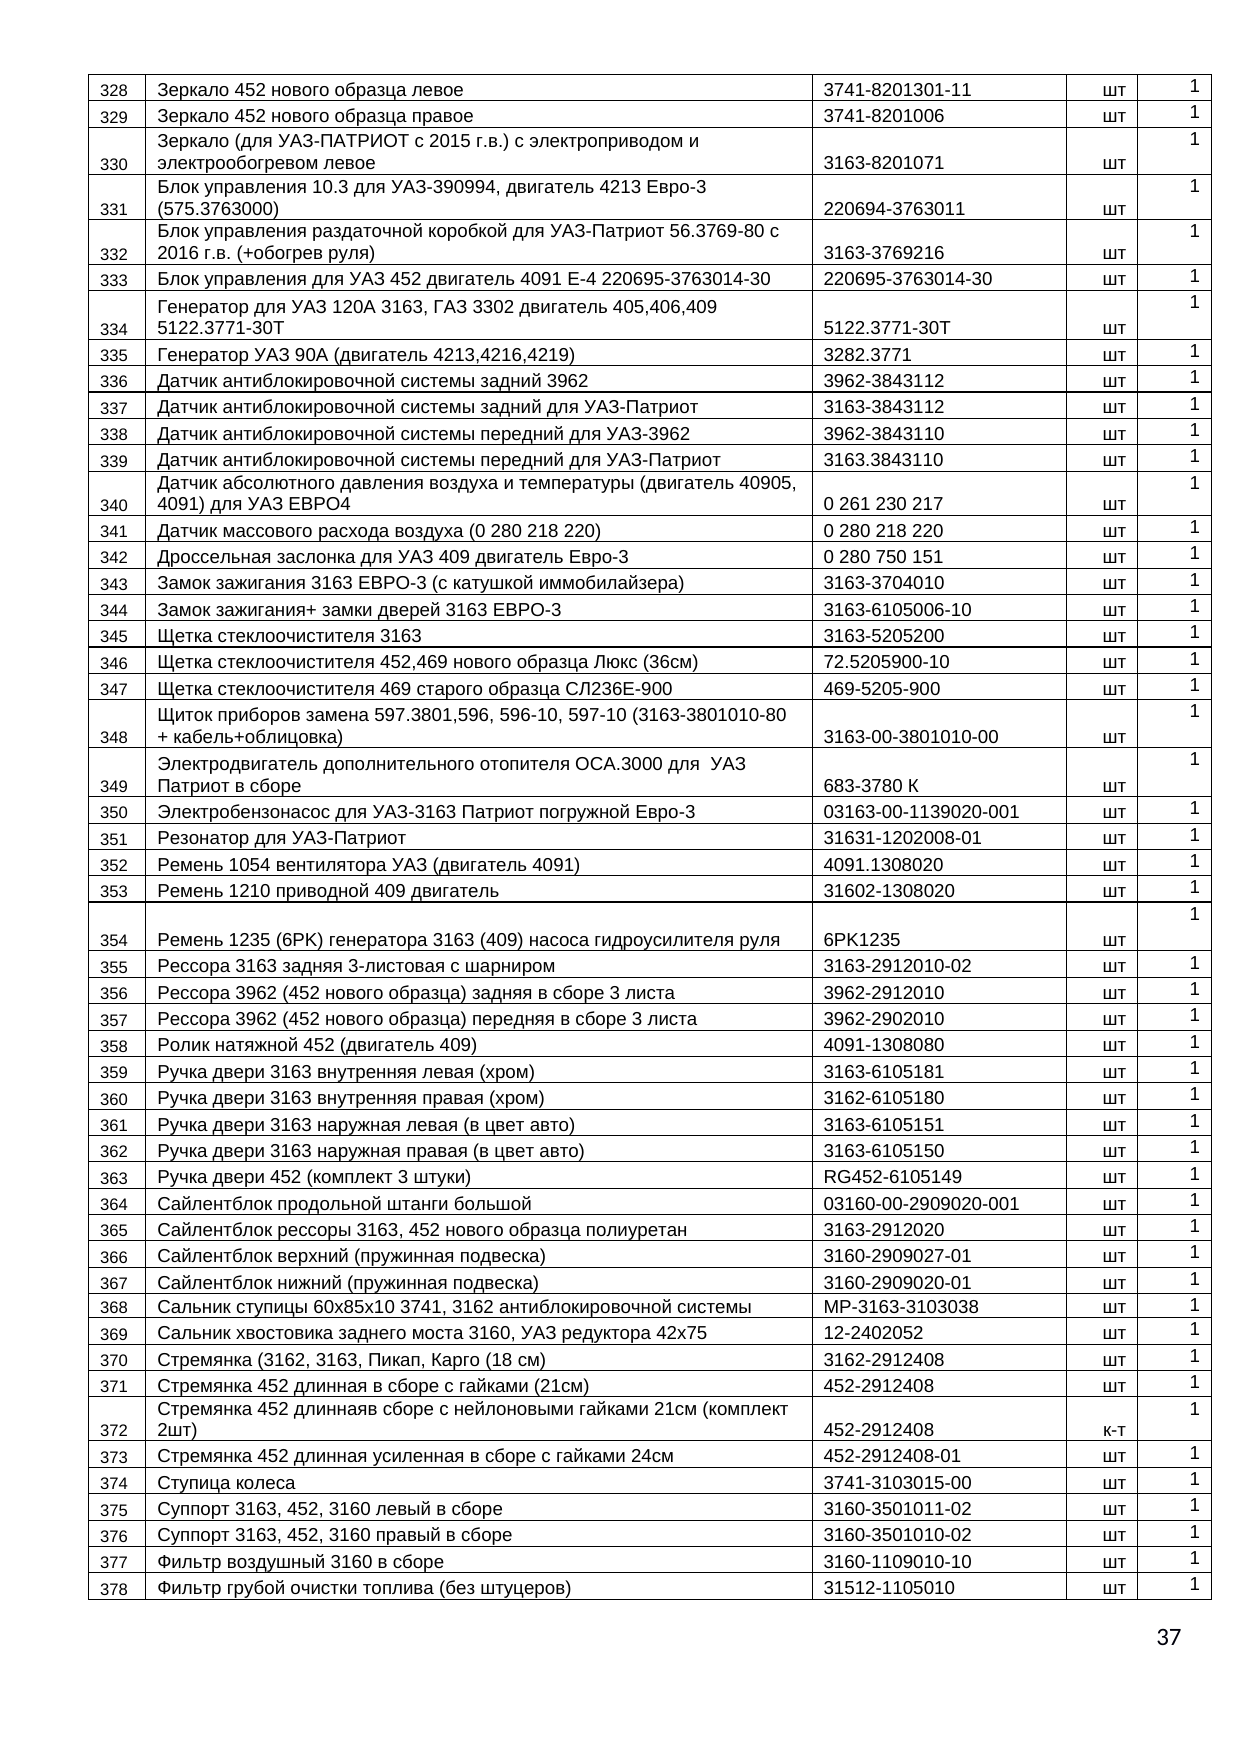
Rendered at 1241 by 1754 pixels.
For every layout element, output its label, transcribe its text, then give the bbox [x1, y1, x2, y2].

table_cell 1 [1138, 220, 1211, 263]
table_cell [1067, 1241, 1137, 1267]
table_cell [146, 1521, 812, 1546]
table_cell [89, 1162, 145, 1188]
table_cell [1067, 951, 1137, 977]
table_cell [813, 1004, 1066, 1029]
table_cell 3741-8201006 [813, 101, 1066, 127]
table_cell 1 [1138, 472, 1211, 515]
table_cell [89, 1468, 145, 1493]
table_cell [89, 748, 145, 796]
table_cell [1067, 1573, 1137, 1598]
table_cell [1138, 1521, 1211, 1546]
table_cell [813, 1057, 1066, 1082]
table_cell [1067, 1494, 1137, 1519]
table_cell Щетка стеклоочистителя 452,469 нового образца Люкс (36см) [146, 648, 812, 673]
table_cell 1 [1138, 419, 1211, 444]
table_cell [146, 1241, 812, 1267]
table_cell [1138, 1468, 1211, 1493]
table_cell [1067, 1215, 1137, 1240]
table_cell Блок управления 10.3 для УАЗ-390994, двигатель 4213 Евро-3 (575.3763000) [146, 175, 812, 219]
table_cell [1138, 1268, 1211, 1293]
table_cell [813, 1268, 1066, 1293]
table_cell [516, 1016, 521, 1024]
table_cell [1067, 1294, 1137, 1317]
table_cell шт [1067, 393, 1137, 418]
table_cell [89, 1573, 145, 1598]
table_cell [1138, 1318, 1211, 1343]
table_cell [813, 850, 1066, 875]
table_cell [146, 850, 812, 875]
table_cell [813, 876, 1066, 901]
table_cell 3163.3843110 [813, 445, 1066, 471]
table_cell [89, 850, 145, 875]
table_cell 3163-8201071 [813, 128, 1066, 173]
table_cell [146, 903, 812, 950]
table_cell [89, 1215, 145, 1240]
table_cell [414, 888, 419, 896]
table_cell 343 [89, 569, 145, 594]
table_cell Датчик антиблокировочной системы задний 3962 [146, 366, 812, 391]
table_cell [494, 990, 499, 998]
table_cell 337 [89, 393, 145, 418]
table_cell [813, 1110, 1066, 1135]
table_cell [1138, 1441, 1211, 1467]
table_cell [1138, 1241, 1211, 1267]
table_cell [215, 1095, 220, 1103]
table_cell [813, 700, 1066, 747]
table_cell 335 [89, 340, 145, 365]
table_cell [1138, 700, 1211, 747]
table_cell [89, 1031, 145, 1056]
table_cell 344 [89, 595, 145, 620]
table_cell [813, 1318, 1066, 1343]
table_cell Блок управления раздаточной коробкой для УАЗ-Патриот 56.3769-80 с 2016 г.в. (+обогрев руля) [146, 220, 812, 263]
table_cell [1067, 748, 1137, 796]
table_cell Щетка стеклоочистителя 3163 [146, 621, 812, 646]
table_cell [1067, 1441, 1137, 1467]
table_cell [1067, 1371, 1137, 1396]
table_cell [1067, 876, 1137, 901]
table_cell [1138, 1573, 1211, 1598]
table_cell Зеркало (для УАЗ-ПАТРИОТ с 2015 г.в.) с электроприводом и электрообогревом левое [146, 128, 812, 173]
table_cell 3163-3704010 [813, 569, 1066, 594]
table_cell шт [1067, 101, 1137, 127]
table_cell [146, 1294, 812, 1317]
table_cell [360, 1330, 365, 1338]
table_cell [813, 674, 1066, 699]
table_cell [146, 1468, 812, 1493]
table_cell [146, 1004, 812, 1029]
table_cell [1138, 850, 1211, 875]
table_cell Блок управления для УАЗ 452 двигатель 4091 Е-4 220695-3763014-30 [146, 265, 812, 290]
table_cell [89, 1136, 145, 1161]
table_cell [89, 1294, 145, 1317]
table_cell шт [1067, 265, 1137, 290]
table_cell 3962-3843110 [813, 419, 1066, 444]
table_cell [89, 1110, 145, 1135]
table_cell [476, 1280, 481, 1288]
table_cell 339 [89, 445, 145, 471]
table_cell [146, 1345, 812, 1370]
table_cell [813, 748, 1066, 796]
table_cell 3163-3769216 [813, 220, 1066, 263]
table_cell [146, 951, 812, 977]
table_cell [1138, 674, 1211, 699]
table_cell Датчик антиблокировочной системы передний для УАЗ-Патриот [146, 445, 812, 471]
table_cell 0 280 218 220 [813, 516, 1066, 541]
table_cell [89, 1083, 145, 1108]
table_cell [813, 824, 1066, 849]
table_cell шт [1067, 472, 1137, 515]
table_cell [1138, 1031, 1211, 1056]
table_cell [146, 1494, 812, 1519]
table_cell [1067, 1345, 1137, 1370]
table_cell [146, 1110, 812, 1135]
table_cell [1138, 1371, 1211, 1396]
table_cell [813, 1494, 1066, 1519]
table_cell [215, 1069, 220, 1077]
table_cell 1 [1138, 621, 1211, 646]
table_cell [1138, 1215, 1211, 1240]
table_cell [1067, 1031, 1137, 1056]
table_cell Датчик массового расхода воздуха (0 280 218 220) [146, 516, 812, 541]
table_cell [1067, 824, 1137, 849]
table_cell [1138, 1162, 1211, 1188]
table_cell шт [1067, 75, 1137, 100]
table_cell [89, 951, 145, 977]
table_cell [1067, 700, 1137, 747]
table_cell 3962-3843112 [813, 366, 1066, 391]
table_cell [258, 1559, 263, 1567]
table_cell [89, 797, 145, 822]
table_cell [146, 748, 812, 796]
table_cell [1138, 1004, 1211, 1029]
table_cell 347 [89, 674, 145, 699]
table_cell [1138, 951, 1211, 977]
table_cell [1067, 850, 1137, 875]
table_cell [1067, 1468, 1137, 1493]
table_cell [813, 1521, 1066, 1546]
table_cell 1 [1138, 648, 1211, 673]
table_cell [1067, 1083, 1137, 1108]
table_cell 1 [1138, 516, 1211, 541]
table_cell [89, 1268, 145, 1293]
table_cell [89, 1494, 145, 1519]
table_cell 333 [89, 265, 145, 290]
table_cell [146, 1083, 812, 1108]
table_cell Датчик антиблокировочной системы задний для УАЗ-Патриот [146, 393, 812, 418]
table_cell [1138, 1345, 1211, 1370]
table_cell 3282.3771 [813, 340, 1066, 365]
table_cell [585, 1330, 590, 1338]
table_cell 346 [89, 648, 145, 673]
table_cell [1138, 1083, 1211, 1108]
table_cell 1 [1138, 128, 1211, 173]
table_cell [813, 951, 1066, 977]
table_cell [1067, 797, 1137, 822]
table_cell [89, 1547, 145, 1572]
table_cell шт [1067, 542, 1137, 567]
table_cell 3163-6105006-10 [813, 595, 1066, 620]
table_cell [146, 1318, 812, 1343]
table_cell Генератор для УАЗ 120А 3163, ГАЗ 3302 двигатель 405,406,409 5122.3771-30Т [146, 291, 812, 339]
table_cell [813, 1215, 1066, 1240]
table_cell Зеркало 452 нового образца левое [146, 75, 812, 100]
table_cell 338 [89, 419, 145, 444]
table_cell шт [1067, 340, 1137, 365]
table_cell шт [1067, 128, 1137, 173]
table_cell 1 [1138, 75, 1211, 100]
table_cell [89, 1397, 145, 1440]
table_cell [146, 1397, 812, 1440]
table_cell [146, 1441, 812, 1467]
table_cell Дроссельная заслонка для УАЗ 409 двигатель Евро-3 [146, 542, 812, 567]
table_cell 332 [89, 220, 145, 263]
table_cell 340 [89, 472, 145, 515]
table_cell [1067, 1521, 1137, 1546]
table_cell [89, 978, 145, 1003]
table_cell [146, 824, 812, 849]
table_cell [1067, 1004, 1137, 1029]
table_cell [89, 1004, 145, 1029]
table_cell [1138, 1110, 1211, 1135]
table_cell 329 [89, 101, 145, 127]
table_cell 1 [1138, 569, 1211, 594]
table_cell 1 [1138, 445, 1211, 471]
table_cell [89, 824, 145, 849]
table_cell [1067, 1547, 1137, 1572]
table_cell шт [1067, 291, 1137, 339]
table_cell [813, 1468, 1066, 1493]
table_cell 72.5205900-10 [813, 648, 1066, 673]
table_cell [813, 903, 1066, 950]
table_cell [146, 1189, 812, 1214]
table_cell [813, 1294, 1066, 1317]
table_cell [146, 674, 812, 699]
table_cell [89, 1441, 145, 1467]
table_cell 1 [1138, 340, 1211, 365]
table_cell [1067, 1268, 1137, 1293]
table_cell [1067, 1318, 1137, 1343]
table_cell 1 [1138, 393, 1211, 418]
table_cell шт [1067, 595, 1137, 620]
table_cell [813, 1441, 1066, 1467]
table_cell шт [1067, 621, 1137, 646]
table_cell 328 [89, 75, 145, 100]
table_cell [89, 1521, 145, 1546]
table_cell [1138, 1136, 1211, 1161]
table_cell 0 280 750 151 [813, 542, 1066, 567]
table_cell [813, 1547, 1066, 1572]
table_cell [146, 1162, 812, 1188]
table_cell 3163-3843112 [813, 393, 1066, 418]
table_cell шт [1067, 419, 1137, 444]
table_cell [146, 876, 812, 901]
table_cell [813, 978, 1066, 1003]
table_cell 1 [1138, 366, 1211, 391]
table_cell 1 [1138, 265, 1211, 290]
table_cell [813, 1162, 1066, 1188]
table_cell 1 [1138, 542, 1211, 567]
table_cell шт [1067, 516, 1137, 541]
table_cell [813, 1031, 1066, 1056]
table_cell 345 [89, 621, 145, 646]
table_cell 5122.3771-30Т [813, 291, 1066, 339]
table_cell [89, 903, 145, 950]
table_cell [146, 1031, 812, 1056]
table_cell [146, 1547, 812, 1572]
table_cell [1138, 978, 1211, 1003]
table_cell 1 [1138, 175, 1211, 219]
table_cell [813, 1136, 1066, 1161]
table_cell 341 [89, 516, 145, 541]
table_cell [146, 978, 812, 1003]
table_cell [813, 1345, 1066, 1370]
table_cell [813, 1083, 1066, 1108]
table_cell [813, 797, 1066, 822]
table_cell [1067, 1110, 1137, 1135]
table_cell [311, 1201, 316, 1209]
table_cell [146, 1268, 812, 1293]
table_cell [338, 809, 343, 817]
table_cell шт [1067, 648, 1137, 673]
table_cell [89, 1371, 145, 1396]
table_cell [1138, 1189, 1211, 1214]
table_cell 3741-8201301-11 [813, 75, 1066, 100]
table_cell Датчик антиблокировочной системы передний для УАЗ-3962 [146, 419, 812, 444]
table_cell 334 [89, 291, 145, 339]
table_cell шт [1067, 366, 1137, 391]
table_cell шт [1067, 569, 1137, 594]
table_cell 330 [89, 128, 145, 173]
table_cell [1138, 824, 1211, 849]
table_cell 220694-3763011 [813, 175, 1066, 219]
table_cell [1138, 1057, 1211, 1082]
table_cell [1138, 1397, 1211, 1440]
table_cell шт [1067, 175, 1137, 219]
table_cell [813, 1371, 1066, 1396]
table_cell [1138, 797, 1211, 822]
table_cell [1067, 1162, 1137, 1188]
table_cell 1 [1138, 291, 1211, 339]
table_cell шт [1067, 220, 1137, 263]
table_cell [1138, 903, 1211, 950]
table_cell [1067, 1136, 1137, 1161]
table_cell Зеркало 452 нового образца правое [146, 101, 812, 127]
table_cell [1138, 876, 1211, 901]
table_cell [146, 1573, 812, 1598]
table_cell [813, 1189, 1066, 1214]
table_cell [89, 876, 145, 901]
table_cell 1 [1138, 595, 1211, 620]
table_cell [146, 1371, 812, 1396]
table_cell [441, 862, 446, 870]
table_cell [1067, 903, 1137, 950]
table_cell шт [1067, 445, 1137, 471]
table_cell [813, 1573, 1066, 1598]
table_cell 331 [89, 175, 145, 219]
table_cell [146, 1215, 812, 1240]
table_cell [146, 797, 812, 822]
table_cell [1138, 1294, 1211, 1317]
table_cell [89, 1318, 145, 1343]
table_cell Датчик абсолютного давления воздуха и температуры (двигатель 40905, 4091) для УАЗ ЕВРО4 [146, 472, 812, 515]
table_cell 336 [89, 366, 145, 391]
table_cell Генератор УАЗ 90А (двигатель 4213,4216,4219) [146, 340, 812, 365]
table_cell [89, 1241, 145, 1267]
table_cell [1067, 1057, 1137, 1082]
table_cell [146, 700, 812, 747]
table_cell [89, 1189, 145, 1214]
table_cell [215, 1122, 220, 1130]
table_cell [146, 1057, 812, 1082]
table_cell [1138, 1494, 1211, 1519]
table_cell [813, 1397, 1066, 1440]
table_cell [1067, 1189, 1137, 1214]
table_cell 3163-5205200 [813, 621, 1066, 646]
table_cell 342 [89, 542, 145, 567]
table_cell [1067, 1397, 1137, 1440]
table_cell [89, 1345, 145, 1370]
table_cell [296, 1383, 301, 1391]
table_cell 1 [1138, 101, 1211, 127]
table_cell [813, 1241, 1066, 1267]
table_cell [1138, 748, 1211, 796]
table_cell 220695-3763014-30 [813, 265, 1066, 290]
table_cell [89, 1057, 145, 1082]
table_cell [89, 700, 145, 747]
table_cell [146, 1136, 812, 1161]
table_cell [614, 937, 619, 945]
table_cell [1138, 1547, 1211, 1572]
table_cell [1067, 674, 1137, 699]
table_cell Замок зажигания 3163 ЕВРО-3 (с катушкой иммобилайзера) [146, 569, 812, 594]
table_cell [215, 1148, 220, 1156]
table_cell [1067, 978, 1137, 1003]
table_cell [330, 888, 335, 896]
table_cell 0 261 230 217 [813, 472, 1066, 515]
table_cell Замок зажигания+ замки дверей 3163 ЕВРО-3 [146, 595, 812, 620]
